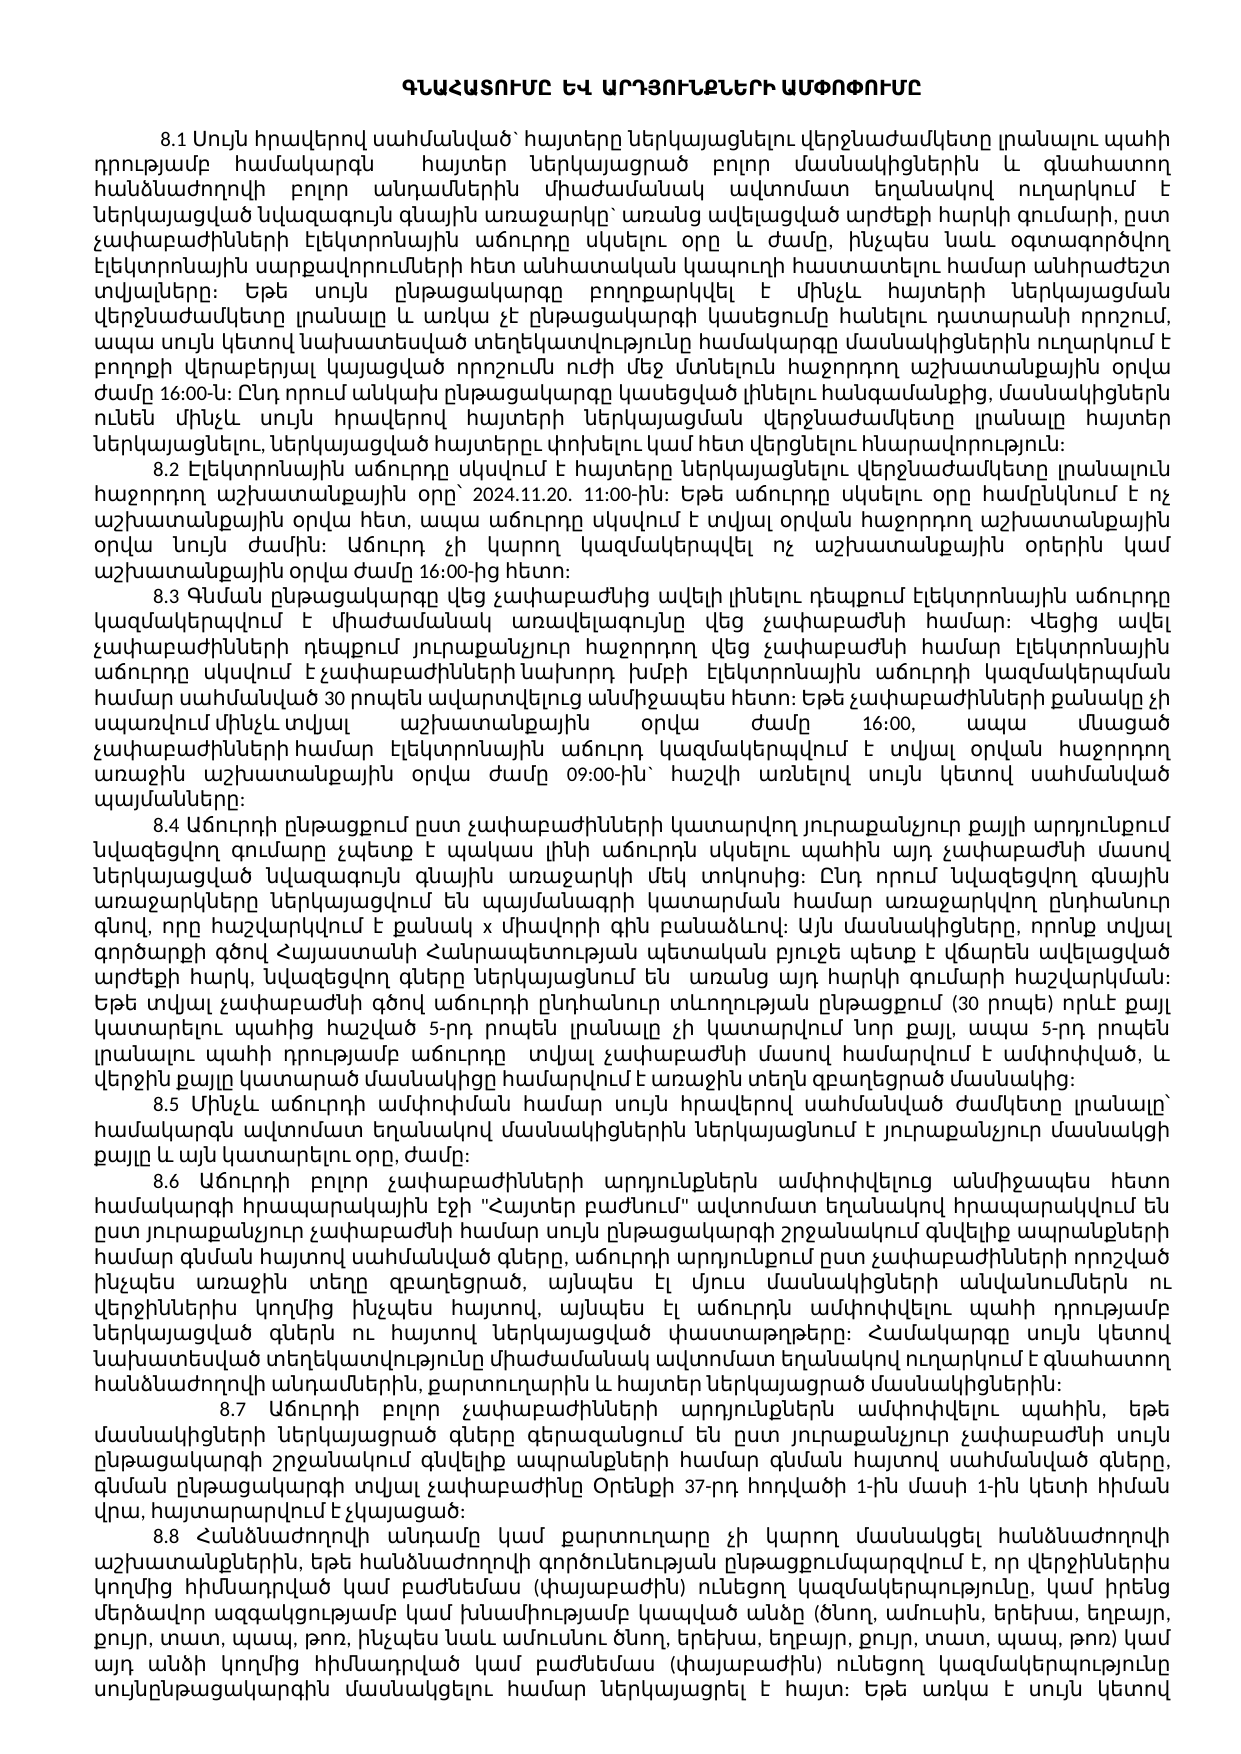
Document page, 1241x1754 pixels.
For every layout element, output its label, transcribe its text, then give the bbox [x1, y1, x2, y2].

text 8.2 Էլեկտրոնային աճուրդը սկսվում է հայտերը ներկայացնելու վերջնաժամկետը լրանալուն հաջորդող աշխատանքային օրը՝ 2024.11.20. 11:00 -ին: Եթե աճուրդը սկսելու օրը համընկնում է ոչ աշխատանքային օրվա հետ, ապա աճուրդը սկսվում է տվյալ օրվան հաջորդող աշխատանքային օրվա նույն ժամին: Աճուրդ չի կարող կազմակերպվել ոչ աշխատանքային օրերին կամ աշխատանքային օրվա ժամը 16։00-ից հետո: [94, 456, 1171, 583]
text ԳՆԱՀԱՏՈՒՄԸ ԵՎ ԱՐԴՅՈՒՆՔՆԵՐԻ ԱՄՓՈՓՈՒՄԸ [94, 75, 1171, 100]
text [94, 1524, 1171, 1702]
text 8.1 Սույն հրավերով սահմանված` հայտերը ներկայացնելու վերջնաժամկետը լրանալու պահի դրությամբ համակարգն հայտեր ներկայացրած բոլոր մասնակիցներին և գնահատող հանձնաժողովի բոլոր անդամներին միաժամանակ ավտոմատ եղանակով ուղարկում է ներկայացված նվազագույն գնային առաջարկը` առանց ավելացված արժեքի հարկի գումարի, ըստ չափաբաժինների էլեկտրոնային աճուրդը սկսելու օրը և ժամը, ինչպես նաև օգտագործվող էլեկտրոնային սարքավորումների հետ անհատական կապուղի հաստատելու համար անհրաժեշտ տվյալները։ Եթե սույն ընթացակարգը բողոքարկվել է մինչև հայտերի ներկայացման վերջնաժամկետը լրանալը և առկա չէ ընթացակարգի կասեցումը հանելու դատարանի որոշում, ապա սույն կետով նախատեսված տեղեկատվությունը համակարգը մասնակիցներին ուղարկում է բողոքի վերաբերյալ կայացված որոշումն ուժի մեջ մտնելուն հաջորդող աշխատանքային օրվա ժամը 16:00-ն: Ընդ որում անկախ ընթացակարգը կասեցված լինելու հանգամանքից, մասնակիցներն ունեն մինչև սույն հրավերով հայտերի ներկայացման վերջնաժամկետը լրանալը հայտեր ներկայացնելու, ներկայացված հայտերըւ փոխելու կամ հետ վերցնելու հնարավորություն: [94, 126, 1171, 456]
text 8.5 Մինչև աճուրդի ամփոփման համար սույն հրավերով սահմանված ժամկետը լրանալը՝ համակարգն ավտոմատ եղանակով մասնակիցներին ներկայացնում է յուրաքանչյուր մասնակցի քայլը և այն կատարելու օրը, ժամը: [94, 1092, 1171, 1168]
text 8.6 Աճուրդի բոլոր չափաբաժինների արդյունքներն ամփոփվելուց անմիջապես հետո համակարգի հրապարակային էջի "Հայտեր բաժնում" ավտոմատ եղանակով հրապարակվում են ըստ յուրաքանչյուր չափաբաժնի համար սույն ընթացակարգի շրջանակում գնվելիք ապրանքների համար գնման հայտով սահմանված գները, աճուրդի արդյունքում ըստ չափաբաժինների որոշված ինչպես առաջին տեղը զբաղեցրած, այնպես էլ մյուս մասնակիցների անվանումներն ու վերջիններիս կողմից ինչպես հայտով, այնպես էլ աճուրդն ամփոփվելու պահի դրությամբ ներկայացված գներն ու հայտով ներկայացված փաստաթղթերը: Համակարգը սույն կետով նախատեսված տեղեկատվությունը միաժամանակ ավտոմատ եղանակով ուղարկում է գնահատող հանձնաժողովի անդամներին, քարտուղարին և հայտեր ներկայացրած մասնակիցներին: [94, 1168, 1171, 1397]
text 8.7 Աճուրդի բոլոր չափաբաժինների արդյունքներն ամփոփվելու պահին, եթե մասնակիցների ներկայացրած գները գերազանցում են ըստ յուրաքանչյուր չափաբաժնի սույն ընթացակարգի շրջանակում գնվելիք ապրանքների համար գնման հայտով սահմանված գները, գնման ընթացակարգի տվյալ չափաբաժինը Օրենքի 37-րդ հոդվածի 1-ին մասի 1-ին կետի հիման վրա, հայտարարվում է չկայացած: [94, 1397, 1171, 1524]
text 8.3 Գնման ընթացակարգը վեց չափաբաժնից ավելի լինելու դեպքում էլեկտրոնային աճուրդը կազմակերպվում է միաժամանակ առավելագույնը վեց չափաբաժնի համար: Վեցից ավել չափաբաժինների դեպքում յուրաքանչյուր հաջորդող վեց չափաբաժնի համար էլեկտրոնային աճուրդը սկսվում է չափաբաժինների նախորդ խմբի էլեկտրոնային աճուրդի կազմակերպման համար սահմանված 30 րոպեն ավարտվելուց անմիջապես հետո: Եթե չափաբաժինների քանակը չի սպառվում մինչև տվյալ աշխատանքային օրվա ժամը 16։00, ապա մնացած չափաբաժինների համար էլեկտրոնային աճուրդ կազմակերպվում է տվյալ օրվան հաջորդող առաջին աշխատանքային օրվա ժամը 09:00-ին` հաշվի առնելով սույն կետով սահմանված պայմանները: [94, 583, 1171, 812]
text 8.4 Աճուրդի ընթացքում ըստ չափաբաժինների կատարվող յուրաքանչյուր քայլի արդյունքում նվազեցվող գումարը չպետք է պակաս լինի աճուրդն սկսելու պահին այդ չափաբաժնի մասով ներկայացված նվազագույն գնային առաջարկի մեկ տոկոսից: Ընդ որում նվազեցվող գնային առաջարկները ներկայացվում են պայմանագրի կատարման համար առաջարկվող ընդհանուր գնով, որը հաշվարկվում է քանակ x միավորի գին բանաձևով: Այն մասնակիցները, որոնք տվյալ գործարքի գծով Հայաստանի Հանրապետության պետական բյուջե պետք է վճարեն ավելացված արժեքի հարկ, նվազեցվող գները ներկայացնում են առանց այդ հարկի գումարի հաշվարկման: Եթե տվյալ չափաբաժնի գծով աճուրդի ընդհանուր տևողության ընթացքում (30 րոպե) որևէ քայլ կատարելու պահից հաշված 5-րդ րոպեն լրանալը չի կատարվում նոր քայլ, ապա 5-րդ րոպեն լրանալու պահի դրությամբ աճուրդը տվյալ չափաբաժնի մասով համարվում է ամփոփված, և վերջին քայլը կատարած մասնակիցը համարվում է առաջին տեղն զբաղեցրած մասնակից: [94, 812, 1171, 1092]
